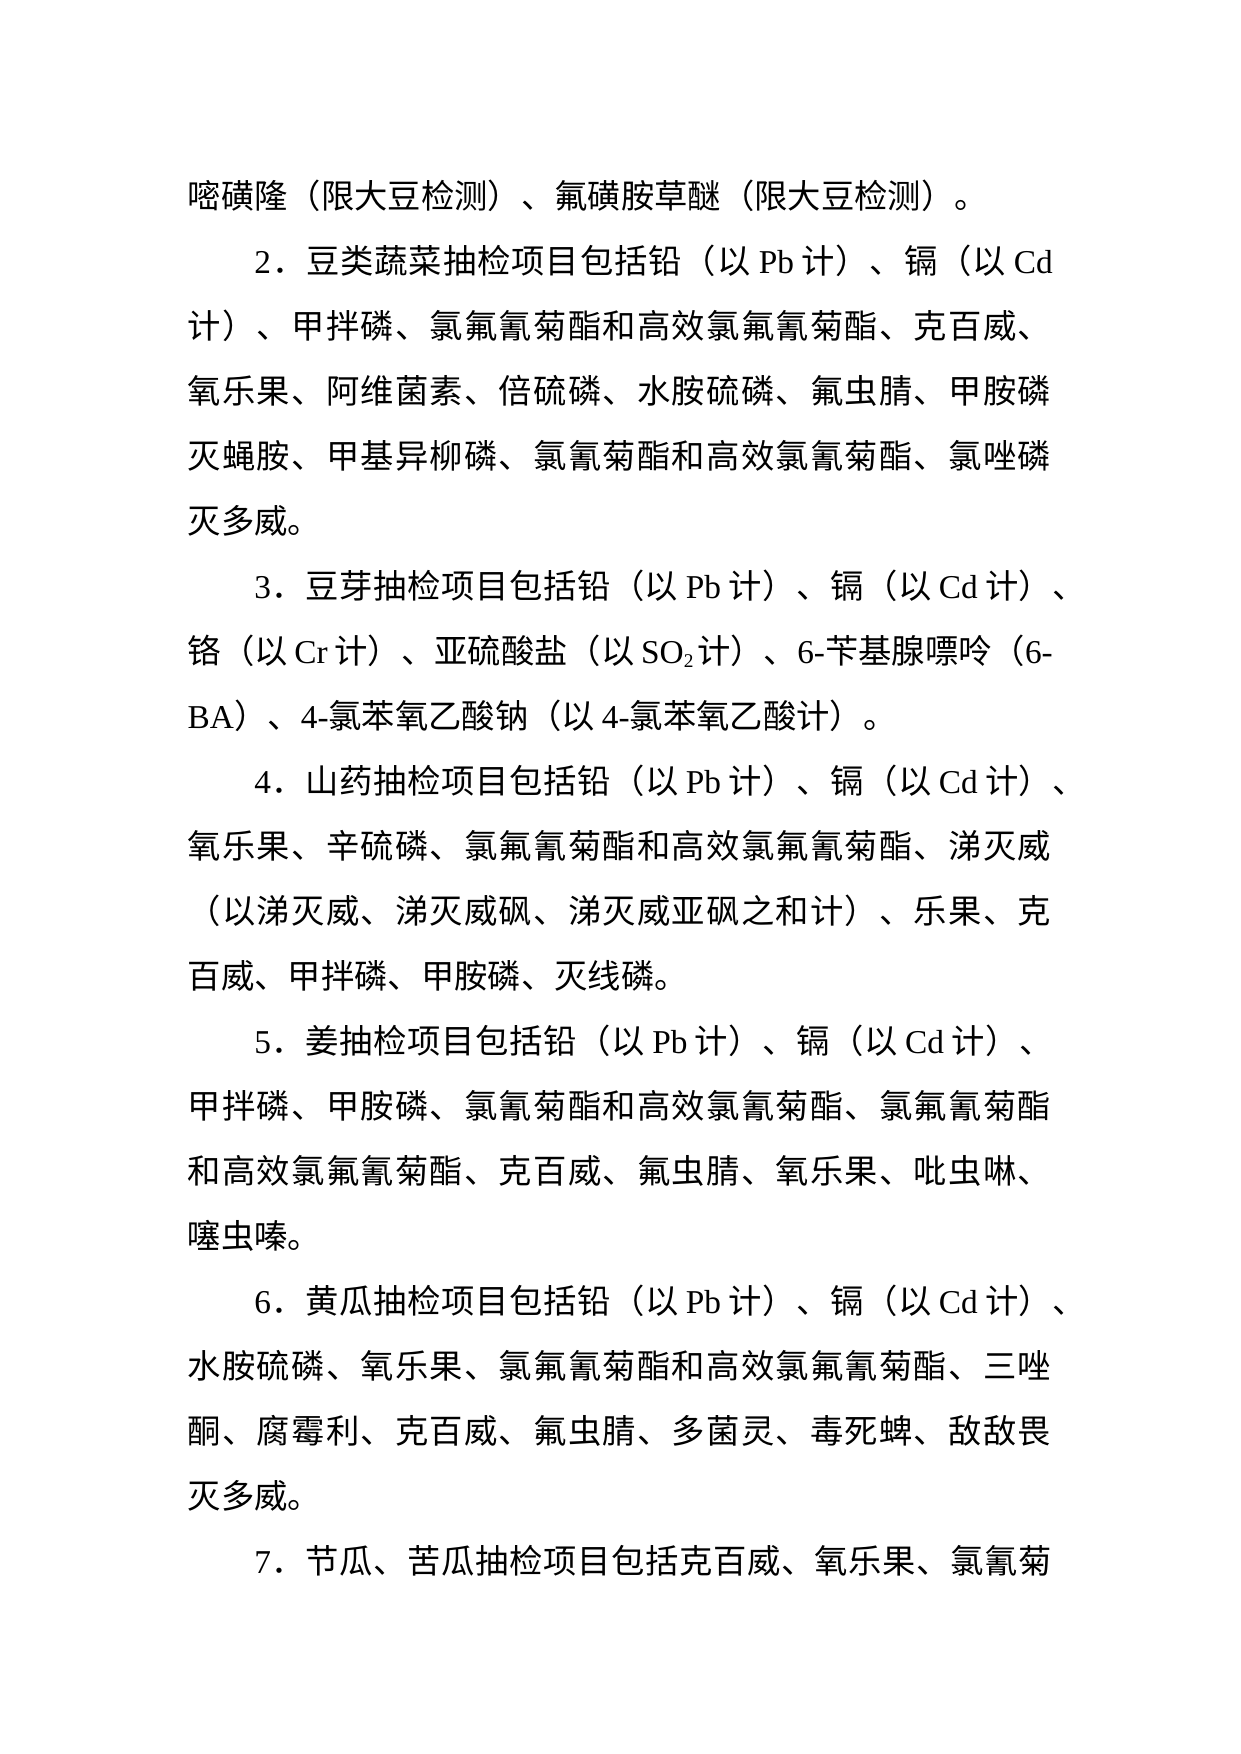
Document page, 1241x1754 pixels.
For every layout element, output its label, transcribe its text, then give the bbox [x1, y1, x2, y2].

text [187, 162, 1053, 227]
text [187, 1527, 1053, 1592]
text 2．豆类蔬菜抽检项目包括铅（以Pb计）、镉（以Cd计）、甲拌磷、氯氟氰菊酯和高效氯氟氰菊酯、克百威、氧乐果、阿维菌素、倍硫磷、水胺硫磷、氟虫腈、甲胺磷、灭蝇胺、甲基异柳磷、氯氰菊酯和高效氯氰菊酯、氯唑磷、灭多威。 [187, 227, 1053, 552]
text 6．黄瓜抽检项目包括铅（以Pb计）、镉（以Cd计）、水胺硫磷、氧乐果、氯氟氰菊酯和高效氯氟氰菊酯、三唑酮、腐霉利、克百威、氟虫腈、多菌灵、毒死蜱、敌敌畏、灭多威。 [187, 1267, 1053, 1527]
text 3．豆芽抽检项目包括铅（以Pb计）、镉（以Cd计）、铬（以Cr计）、亚硫酸盐（以SO2计）、6-苄基腺嘌呤（6-BA）、4-氯苯氧乙酸钠（以4-氯苯氧乙酸计）。 [187, 552, 1053, 747]
text 5．姜抽检项目包括铅（以Pb计）、镉（以Cd计）、甲拌磷、甲胺磷、氯氰菊酯和高效氯氰菊酯、氯氟氰菊酯和高效氯氟氰菊酯、克百威、氟虫腈、氧乐果、吡虫啉、噻虫嗪。 [187, 1007, 1053, 1267]
text 4．山药抽检项目包括铅（以Pb计）、镉（以Cd计）、氧乐果、辛硫磷、氯氟氰菊酯和高效氯氟氰菊酯、涕灭威（以涕灭威、涕灭威砜、涕灭威亚砜之和计）、乐果、克百威、甲拌磷、甲胺磷、灭线磷。 [187, 747, 1053, 1007]
